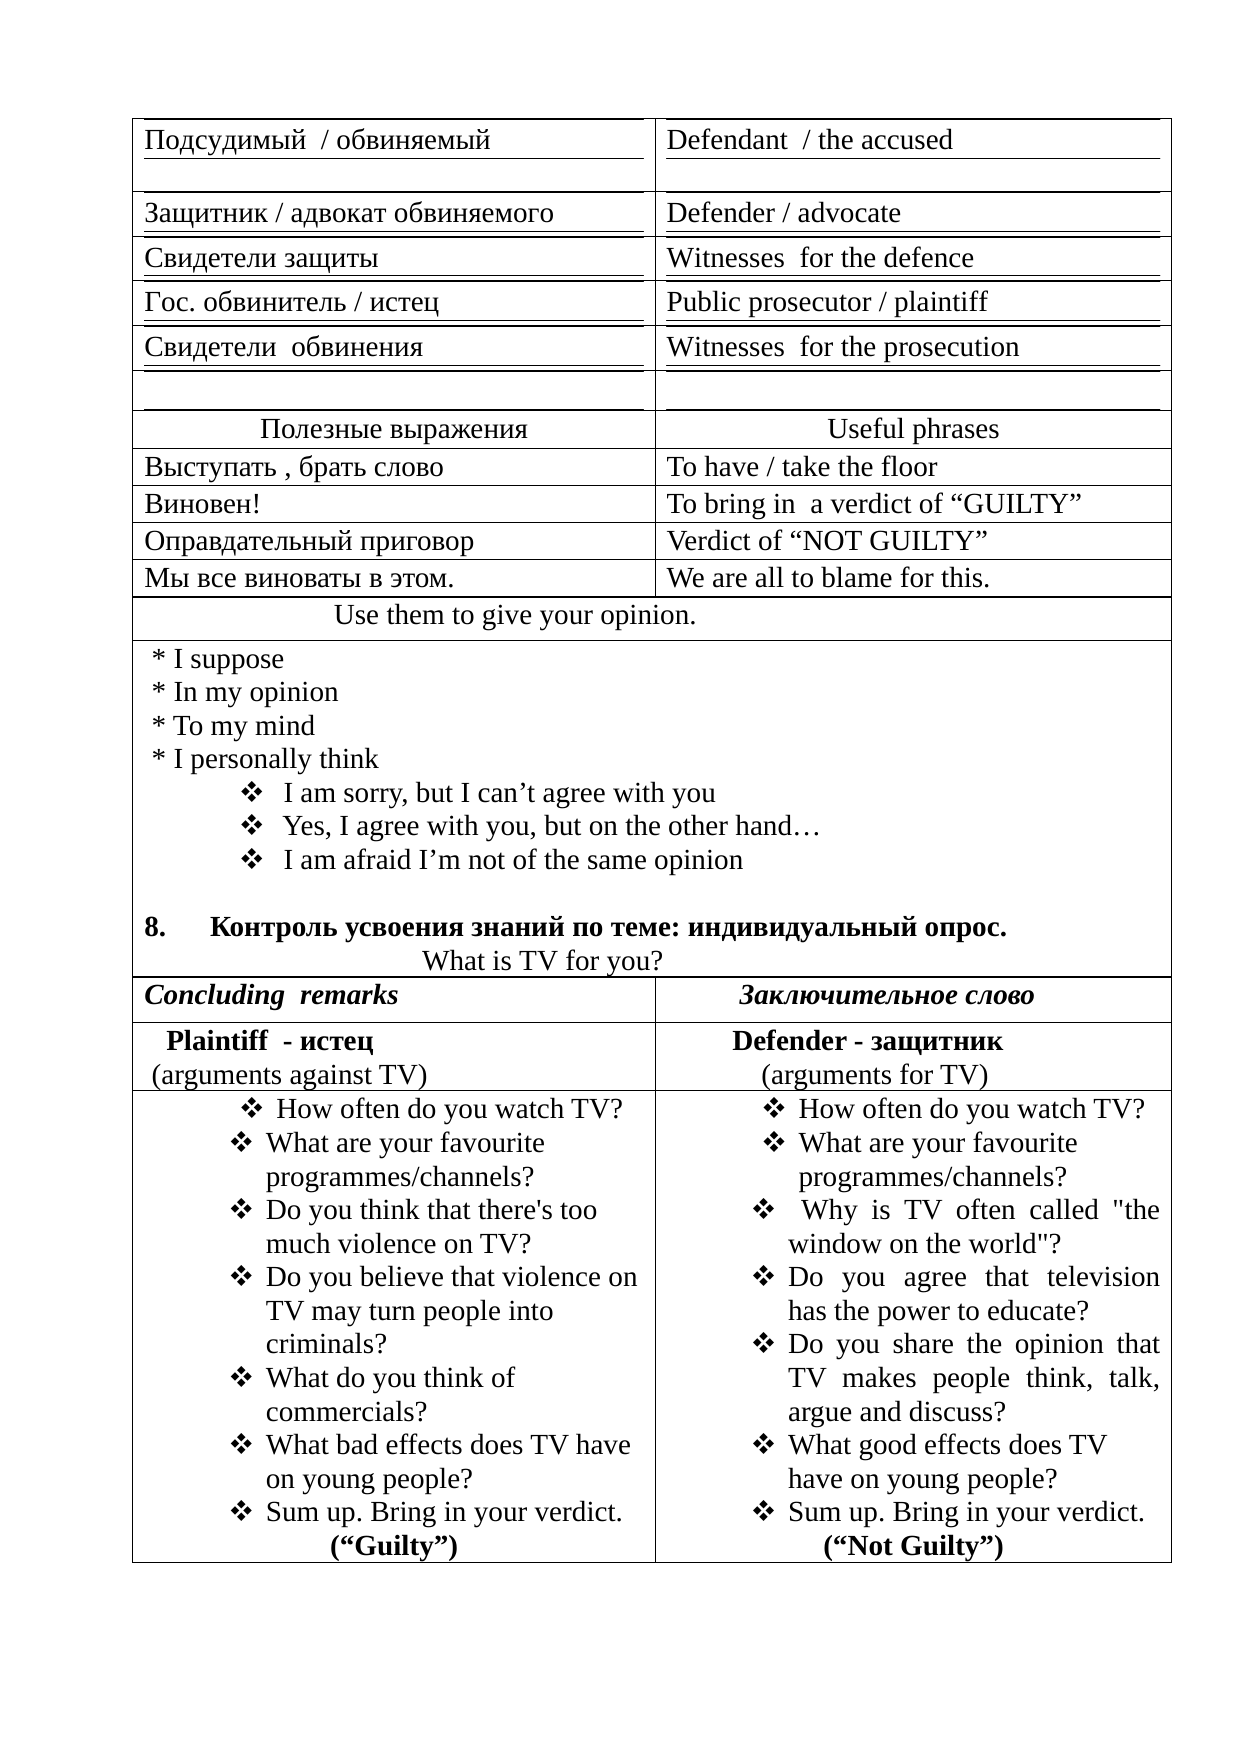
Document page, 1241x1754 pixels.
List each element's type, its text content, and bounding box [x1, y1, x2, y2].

table_cell Гос. обвинитель / истец [133, 281, 655, 325]
table_cell Оправдательный приговор [133, 523, 655, 559]
table_cell Verdict of “NOT GUILTY” [656, 523, 1171, 559]
table_cell Defender / advocate [656, 192, 1171, 236]
table_cell Выступать , брать слово [133, 449, 655, 485]
table_cell Plaintiff - истец (arguments against TV) [133, 1023, 655, 1090]
table_cell To bring in a verdict of “GUILTY” [656, 486, 1171, 522]
table_cell Public prosecutor / plaintiff [656, 281, 1171, 325]
table_cell Подсудимый / обвиняемый [133, 119, 655, 191]
table_cell Заключительное слово [656, 978, 1171, 1022]
table_cell Свидетели защиты [133, 237, 655, 280]
table_cell To have / take the floor [656, 449, 1171, 485]
table_cell Свидетели обвинения [133, 326, 655, 369]
table_cell Concluding remarks [133, 978, 655, 1022]
table_cell Защитник / адвокат обвиняемого [133, 192, 655, 236]
table_cell Виновен! [133, 486, 655, 522]
table_cell Defender - защитник (arguments for TV) [656, 1023, 1171, 1090]
table_cell We are all to blame for this. [656, 560, 1171, 596]
table_cell Полезные выражения [133, 411, 655, 448]
table_cell Мы все виноваты в этом. [133, 560, 655, 596]
table_cell * I suppose * In my opinion * To my mind * I personally think I am sorry, but I can’t agree with you Yes, I agree with you, but on the other hand… I am afraid I’m not of the same opinion 8. Контроль усвоения знаний по теме: индивидуальный опрос. What is TV for you? [133, 641, 1171, 976]
table_cell [133, 371, 655, 410]
table_cell [656, 371, 1171, 410]
table_cell Useful phrases [656, 411, 1171, 448]
table_cell How often do you watch TV? What are your favourite programmes/channels? Do you think that there's too much violence on TV? Do you believe that violence on TV may turn people into criminals? What do you think of commercials? What bad effects does TV have on young people? Sum up. Bring in your verdict. (“Guilty”) [133, 1091, 655, 1562]
table_cell Witnesses for the prosecution [656, 326, 1171, 369]
table_cell How often do you watch TV? What are your favourite programmes/channels? Why is TV often called "the window on the world"? Do you agree that television has the power to educate? Do you share the opinion that TV makes people think, talk, argue and discuss? What good effects does TV have on young people? Sum up. Bring in your verdict. (“Not Guilty”) [656, 1091, 1171, 1562]
table_cell Witnesses for the defence [656, 237, 1171, 280]
table_cell Use them to give your opinion. [133, 598, 1171, 640]
table_cell Defendant / the accused [656, 119, 1171, 191]
